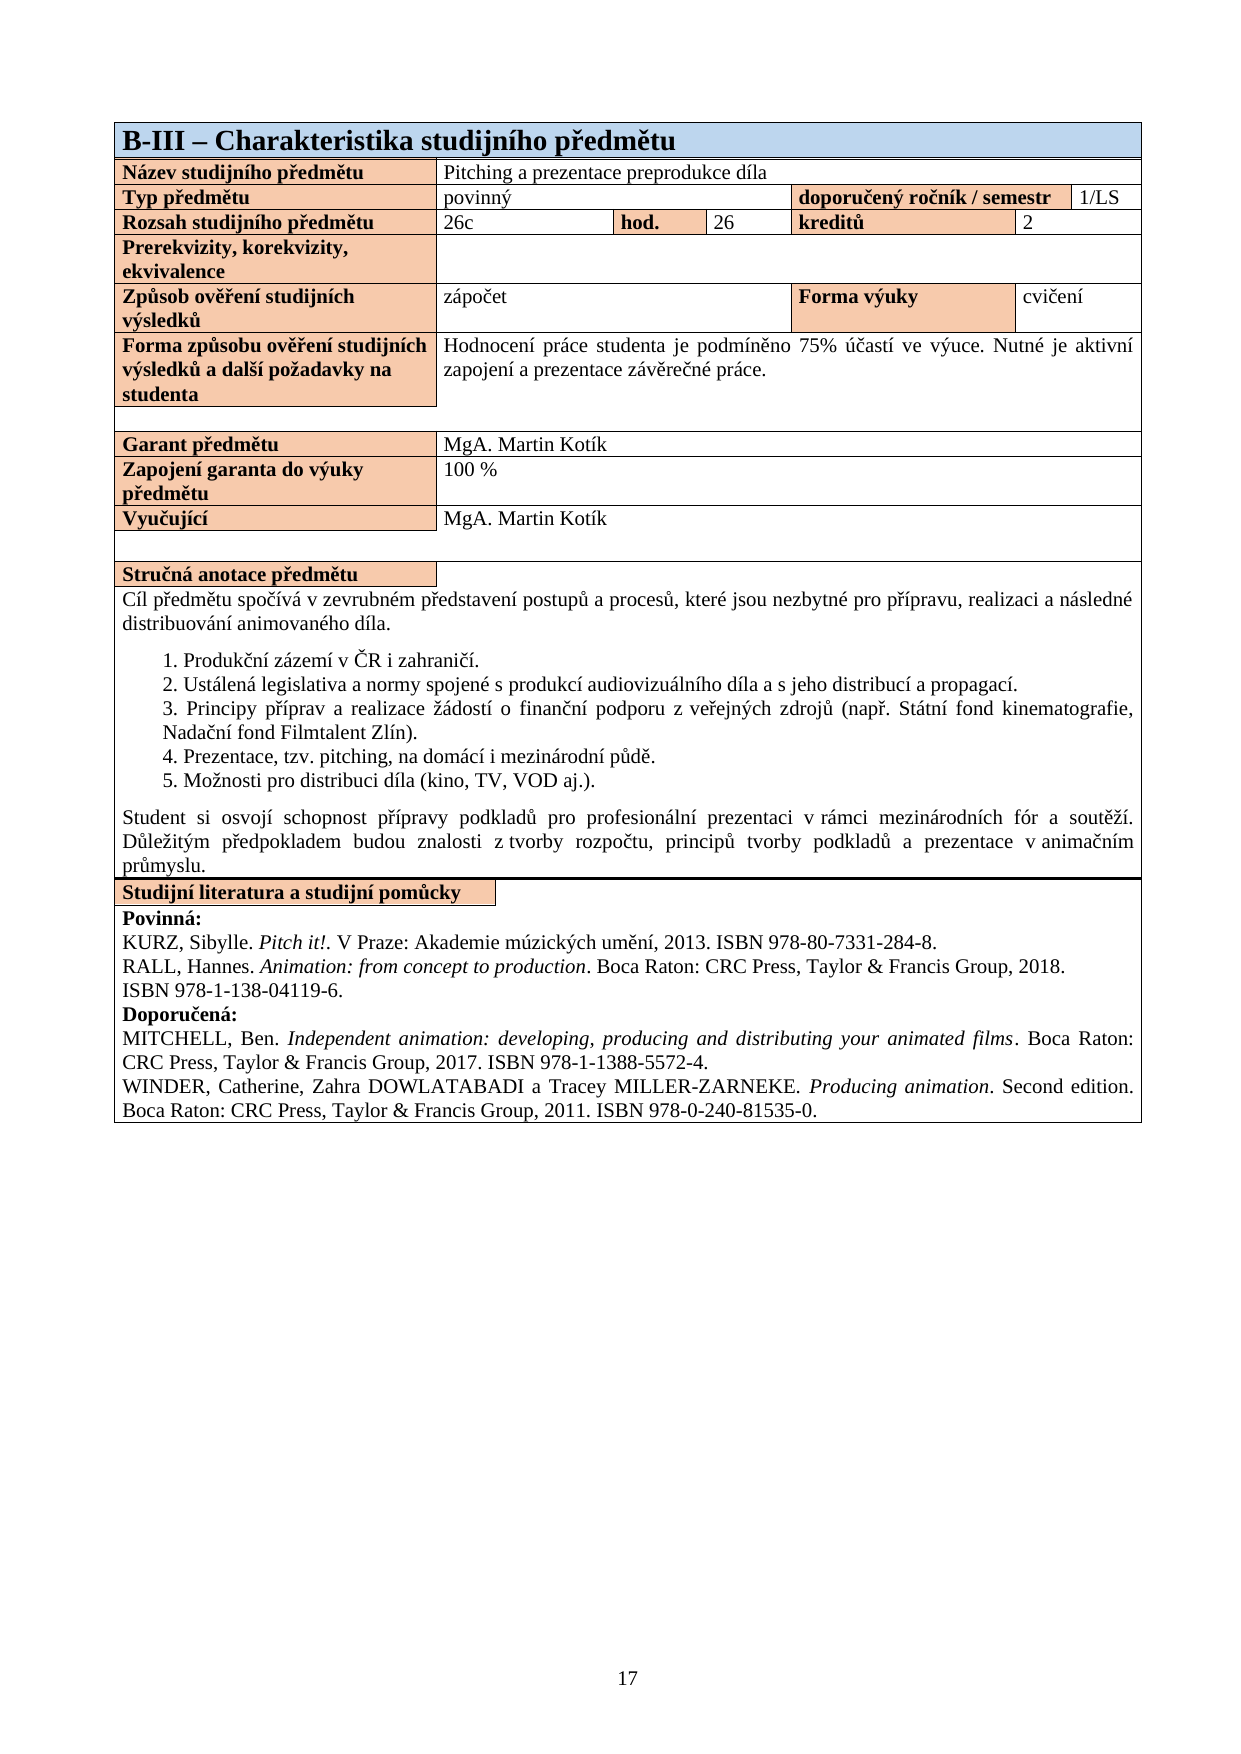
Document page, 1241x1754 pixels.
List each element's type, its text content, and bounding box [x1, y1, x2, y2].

table_cell MgA. Martin Kotík [437, 506, 1141, 530]
table_cell doporučený ročník / semestr [792, 185, 1071, 209]
table_cell Rozsah studijního předmětu [115, 210, 436, 234]
table_cell cvičení [1016, 284, 1141, 332]
table_cell Studijní literatura a studijní pomůcky [115, 880, 495, 904]
table_cell Vyučující [115, 506, 436, 530]
table_cell Typ předmětu [115, 185, 436, 209]
table_cell 26c [437, 210, 613, 234]
table_cell Název studijního předmětu [115, 160, 436, 184]
table_cell Povinná: KURZ, Sibylle. Pitch it!. V Praze: Akademie múzických umění, 2013. ISBN 978-80-7331-284-8. RALL, Hannes. Animation: from concept to production. Boca Raton: CRC Press, Taylor & Francis Group, 2018. ISBN 978-1-138-04119-6. Doporučená: MITCHELL, Ben. Independent animation: developing, producing and distributing your animated films. Boca Raton: CRC Press, Taylor & Francis Group, 2017. ISBN 978-1-1388-5572-4. WINDER, Catherine, Zahra DOWLATABADI a Tracey MILLER-ZARNEKE. Producing animation. Second edition. Boca Raton: CRC Press, Taylor & Francis Group, 2011. ISBN 978-0-240-81535-0. [115, 905, 1141, 1122]
table_cell Způsob ověření studijních výsledků [115, 284, 436, 332]
table_cell 2 [1016, 210, 1141, 234]
table_cell zápočet [437, 284, 791, 332]
table_cell 26 [707, 210, 791, 234]
table_cell Cíl předmětu spočívá v zevrubném představení postupů a procesů, které jsou nezbytné pro přípravu, realizaci a následné distribuování animovaného díla. 1. Produkční zázemí v ČR i zahraničí. 2. Ustálená legislativa a normy spojené s produkcí audiovizuálního díla a s jeho distribucí a propagací. 3. Principy příprav a realizace žádostí o finanční podporu z veřejných zdrojů (např. Státní fond kinematografie, Nadační fond Filmtalent Zlín). 4. Prezentace, tzv. pitching, na domácí i mezinárodní půdě. 5. Možnosti pro distribuci díla (kino, TV, VOD aj.). Student si osvojí schopnost přípravy podkladů pro profesionální prezentaci v rámci mezinárodních fór a soutěží. Důležitým předpokladem budou znalosti z tvorby rozpočtu, principů tvorby podkladů a prezentace v animačním průmyslu. [115, 586, 1141, 877]
table_cell [115, 530, 1141, 561]
table_cell Forma způsobu ověření studijních výsledků a další požadavky na studenta [115, 333, 436, 406]
table_header B-III – Charakteristika studijního předmětu [115, 123, 1141, 157]
table_cell Stručná anotace předmětu [115, 562, 436, 586]
table_cell Garant předmětu [115, 432, 436, 456]
table_cell 1/LS [1072, 185, 1141, 209]
table_cell Prerekvizity, korekvizity, ekvivalence [115, 235, 436, 283]
table_cell Hodnocení práce studenta je podmíněno 75% účastí ve výuce. Nutné je aktivní zapojení a prezentace závěrečné práce. [437, 333, 1141, 406]
table_cell [115, 406, 1141, 431]
table_cell Zapojení garanta do výuky předmětu [115, 457, 436, 505]
table_cell [437, 235, 1141, 283]
table_cell MgA. Martin Kotík [437, 432, 1141, 456]
table_cell 100 % [437, 457, 1141, 505]
table_cell hod. [614, 210, 706, 234]
table_cell povinný [437, 185, 791, 209]
table_cell kreditů [792, 210, 1015, 234]
table_cell [496, 880, 1141, 904]
table_cell Pitching a prezentace preprodukce díla [437, 160, 1141, 184]
table_cell Forma výuky [792, 284, 1015, 332]
table_cell [437, 562, 1141, 586]
